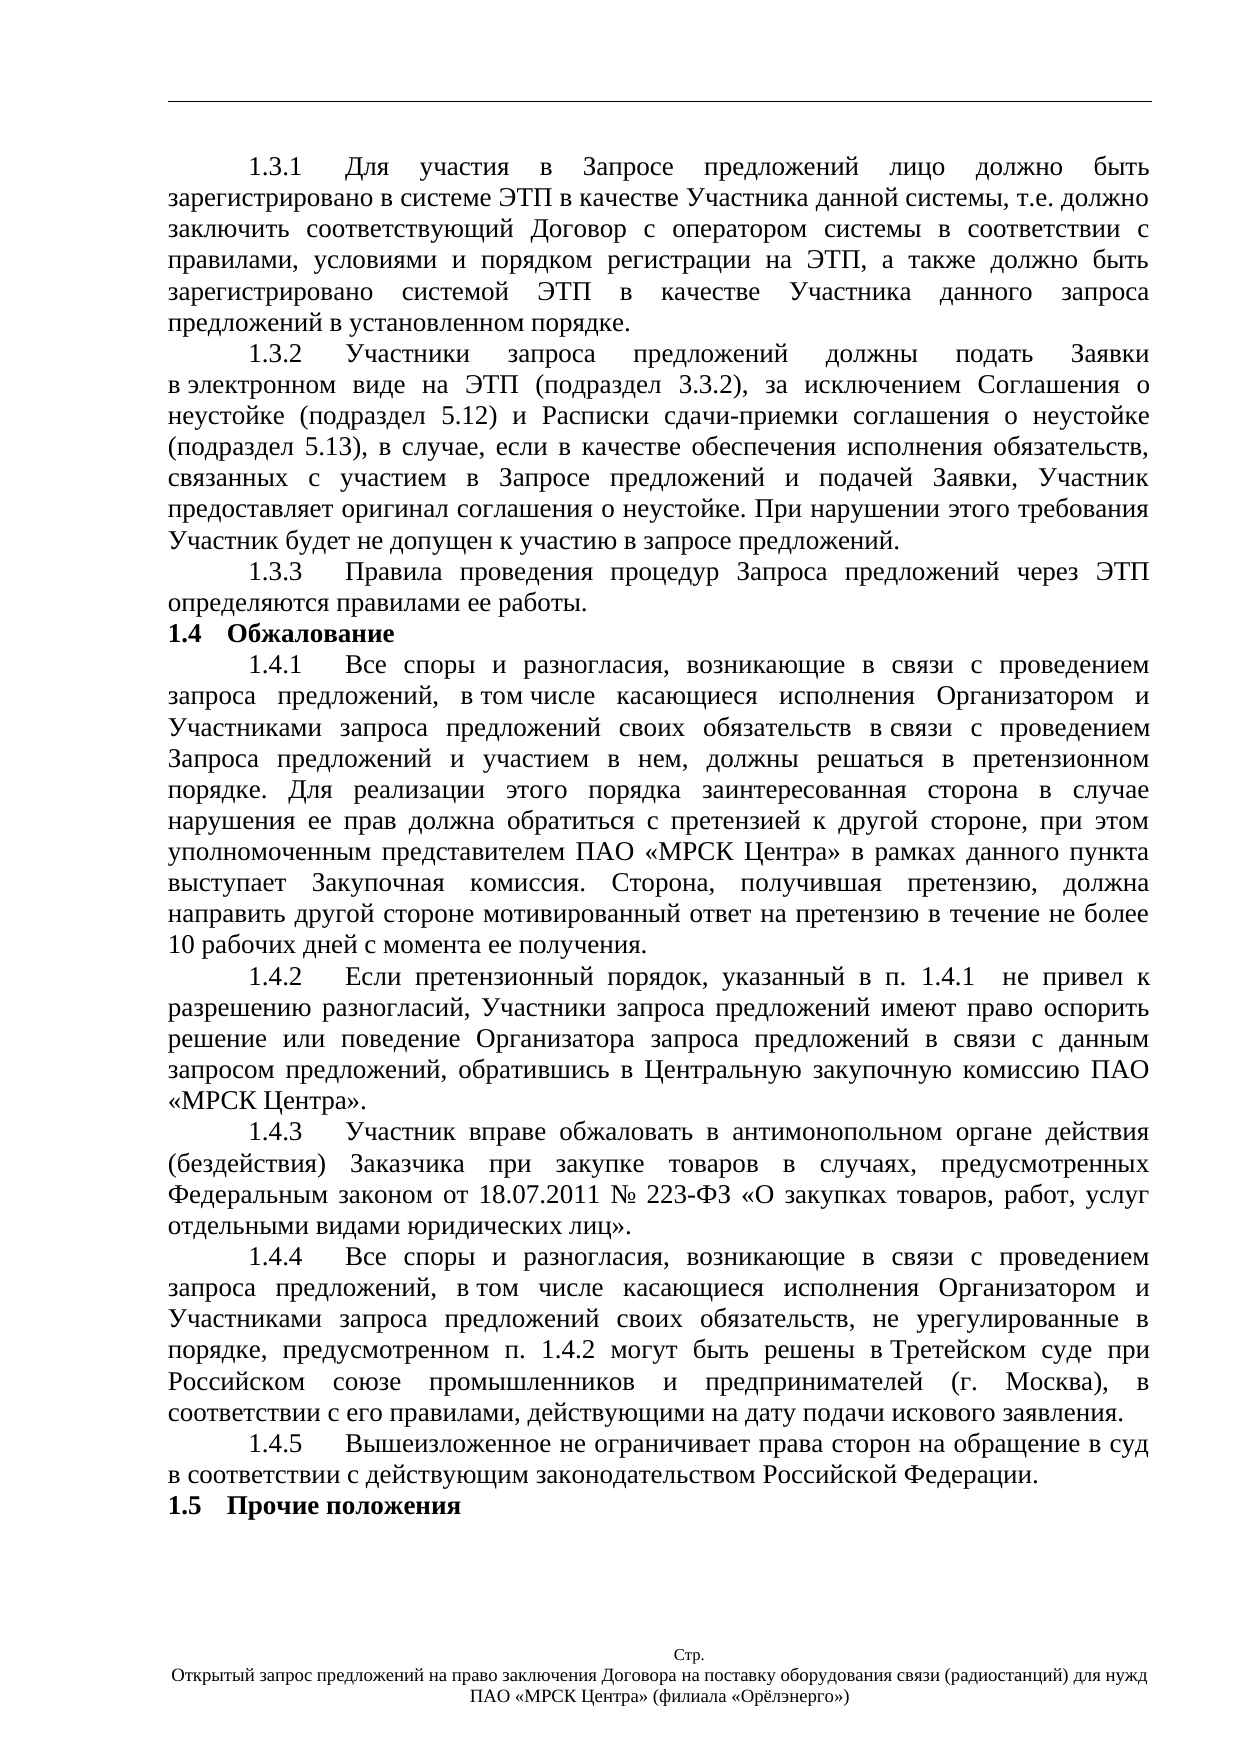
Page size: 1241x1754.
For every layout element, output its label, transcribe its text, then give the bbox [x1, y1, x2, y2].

list Правила проведения процедур Запроса предложений через ЭТП определяются правилами ее работы. [168, 555, 1150, 617]
list Если претензионный порядок, указанный в п. 1.4.1 не привел к разрешению разногласий, Участники запроса предложений имеют право оспорить решение или поведение Организатора запроса предложений в связи с данным запросом предложений, обратившись в Центральную закупочную комиссию ПАО «МРСК Центра». [168, 960, 1150, 1116]
list Для участия в Запросе предложений лицо должно быть зарегистрировано в системе ЭТП в качестве Участника данной системы, т.е. должно заключить соответствующий Договор с оператором системы в соответствии с правилами, условиями и порядком регистрации на ЭТП, а также должно быть зарегистрировано системой ЭТП в качестве Участника данного запроса предложений в установленном порядке. [168, 150, 1150, 337]
list Все споры и разногласия, возникающие в связи с проведением запроса предложений, в том числе касающиеся исполнения Организатором и Участниками запроса предложений своих обязательств в связи с проведением Запроса предложений и участием в нем, должны решаться в претензионном порядке. Для реализации этого порядка заинтересованная сторона в случае нарушения ее прав должна обратиться с претензией к другой стороне, при этом уполномоченным представителем ПАО «МРСК Центра» в рамках данного пункта выступает Закупочная комиссия. Сторона, получившая претензию, должна направить другой стороне мотивированный ответ на претензию в течение не более 10 рабочих дней с момента ее получения. [168, 648, 1150, 960]
list Участник вправе обжаловать в антимонопольном органе действия (бездействия) Заказчика при закупке товаров в случаях, предусмотренных Федеральным законом от 18.07.2011 № 223-ФЗ «О закупках товаров, работ, услуг отдельными видами юридических лиц». [168, 1116, 1150, 1240]
list Участники запроса предложений должны подать Заявки в электронном виде на ЭТП (подраздел 3.3.2), за исключением Соглашения о неустойке (подраздел 5.12) и Расписки сдачи-приемки соглашения о неустойке (подраздел 5.13), в случае, если в качестве обеспечения исполнения обязательств, связанных с участием в Запросе предложений и подачей Заявки, Участник предоставляет оригинал соглашения о неустойке. При нарушении этого требования Участник будет не допущен к участию в запросе предложений. [168, 337, 1150, 555]
subtitle Прочие положения [168, 1489, 1152, 1520]
list Вышеизложенное не ограничивает права сторон на обращение в суд в соответствии с действующим законодательством Российской Федерации. [168, 1427, 1150, 1489]
subtitle Обжалование [168, 617, 1152, 648]
list Все споры и разногласия, возникающие в связи с проведением запроса предложений, в том числе касающиеся исполнения Организатором и Участниками запроса предложений своих обязательств, не урегулированные в порядке, предусмотренном п. 1.4.2 могут быть решены в Третейском суде при Российском союзе промышленников и предпринимателей (г. Москва), в соответствии с его правилами, действующими на дату подачи искового заявления. [168, 1240, 1150, 1427]
